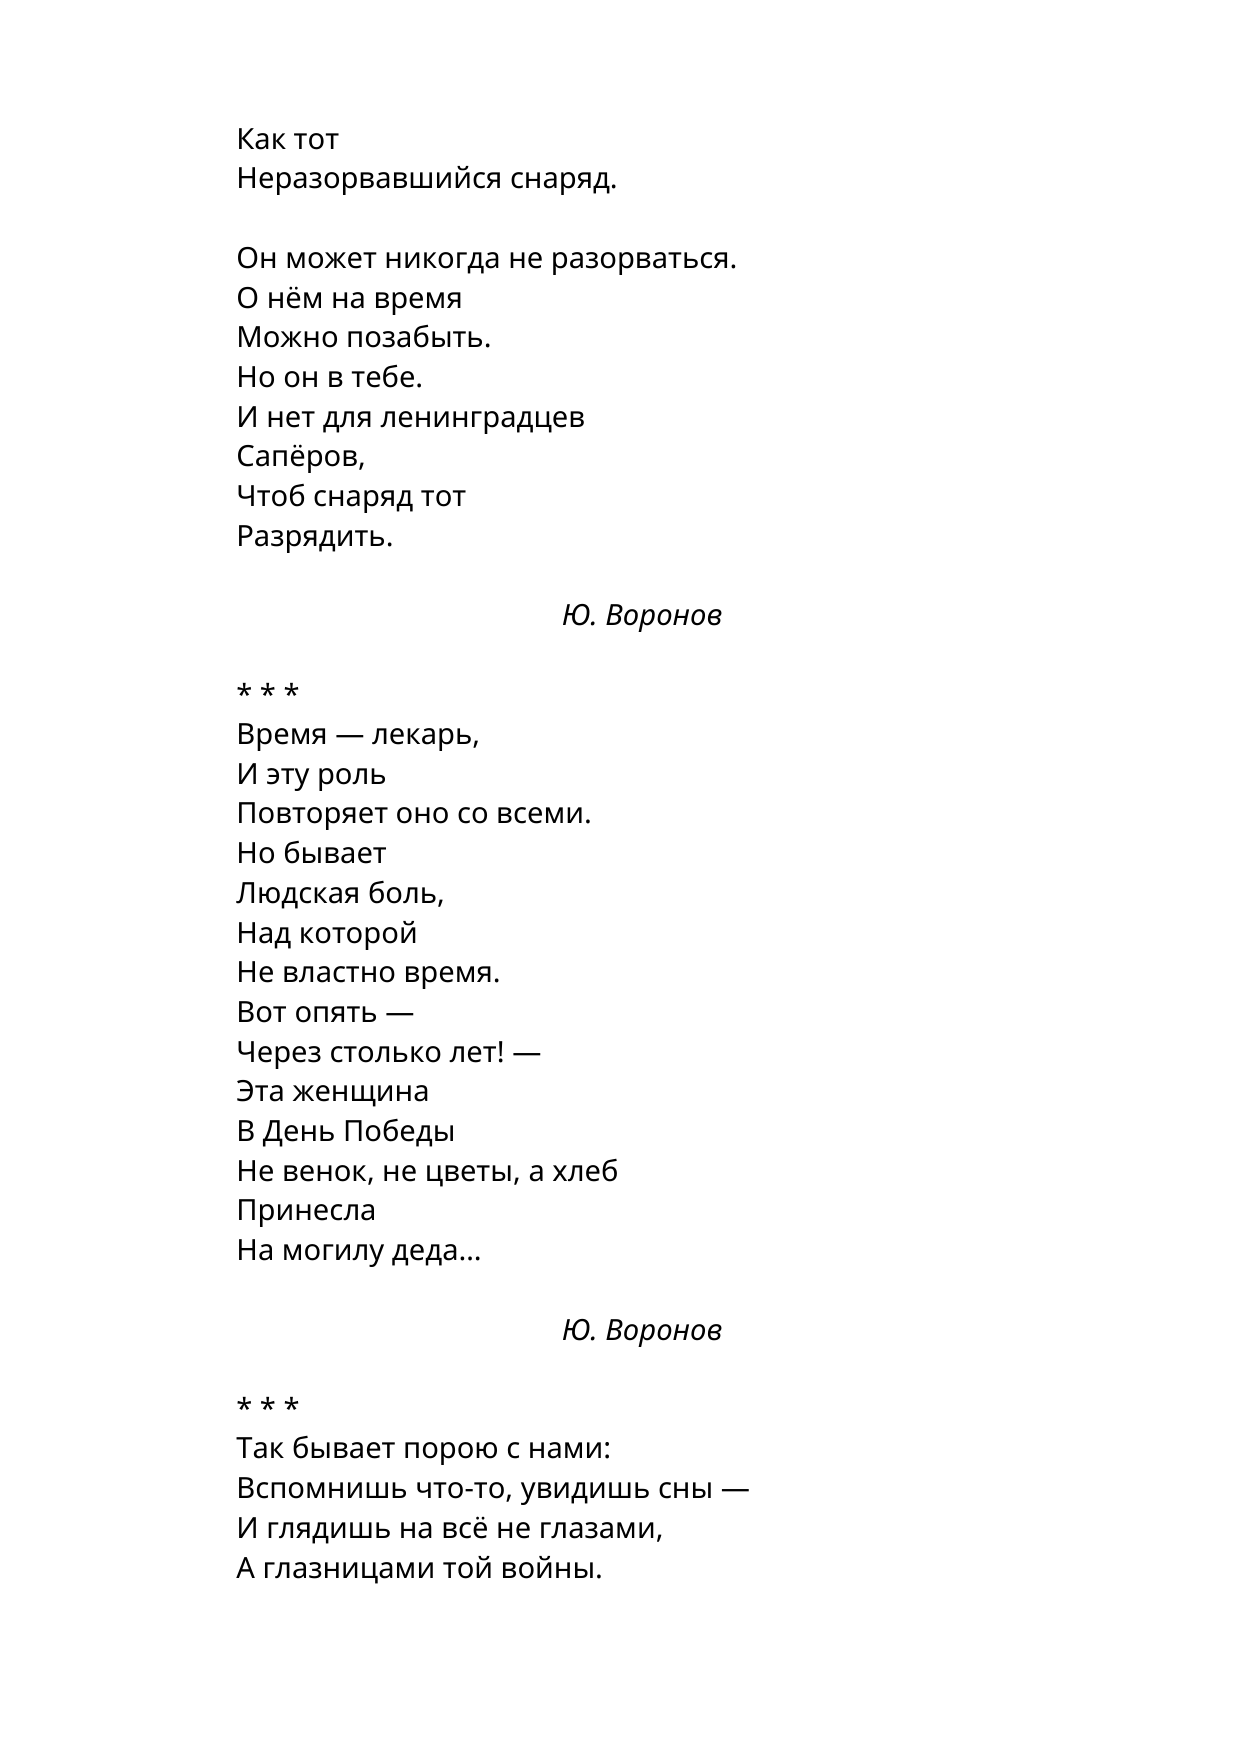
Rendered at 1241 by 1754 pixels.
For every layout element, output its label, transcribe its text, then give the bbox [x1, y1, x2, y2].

text Разрядить. [177, 515, 1152, 555]
text Через столько лет! — [177, 1031, 1152, 1071]
text И эту роль [177, 753, 1152, 793]
text Принесла [177, 1190, 1152, 1229]
text Чтоб снаряд тот [177, 475, 1152, 515]
text * * * [177, 1388, 1152, 1428]
text Время — лекарь, [177, 713, 1152, 753]
text В День Победы [177, 1110, 1152, 1150]
text На могилу деда… [177, 1229, 1152, 1269]
text Не властно время. [177, 952, 1152, 991]
text Неразорвавшийся снаряд. [177, 158, 1152, 197]
text Не венок, не цветы, а хлеб [177, 1150, 1152, 1190]
text * * * [177, 674, 1152, 713]
text Он может никогда не разорваться. [177, 237, 1152, 277]
text И нет для ленинградцев [177, 396, 1152, 436]
text Так бывает порою с нами: [177, 1428, 1152, 1467]
text Эта женщина [177, 1071, 1152, 1110]
text Но он в тебе. [177, 356, 1152, 396]
text Но бывает [177, 832, 1152, 872]
text Сапёров, [177, 436, 1152, 475]
text Как тот [177, 118, 1152, 158]
text И глядишь на всё не глазами, [177, 1507, 1152, 1547]
text А глазницами той войны. [177, 1547, 1152, 1587]
text Можно позабыть. [177, 317, 1152, 356]
text Людская боль, [177, 872, 1152, 912]
text Ю. Воронов [177, 1309, 1152, 1348]
text Вспомнишь что-то, увидишь сны — [177, 1467, 1152, 1507]
text Вот опять — [177, 991, 1152, 1031]
text Над которой [177, 912, 1152, 952]
text О нём на время [177, 277, 1152, 317]
text Повторяет оно со всеми. [177, 793, 1152, 832]
text Ю. Воронов [177, 594, 1152, 634]
